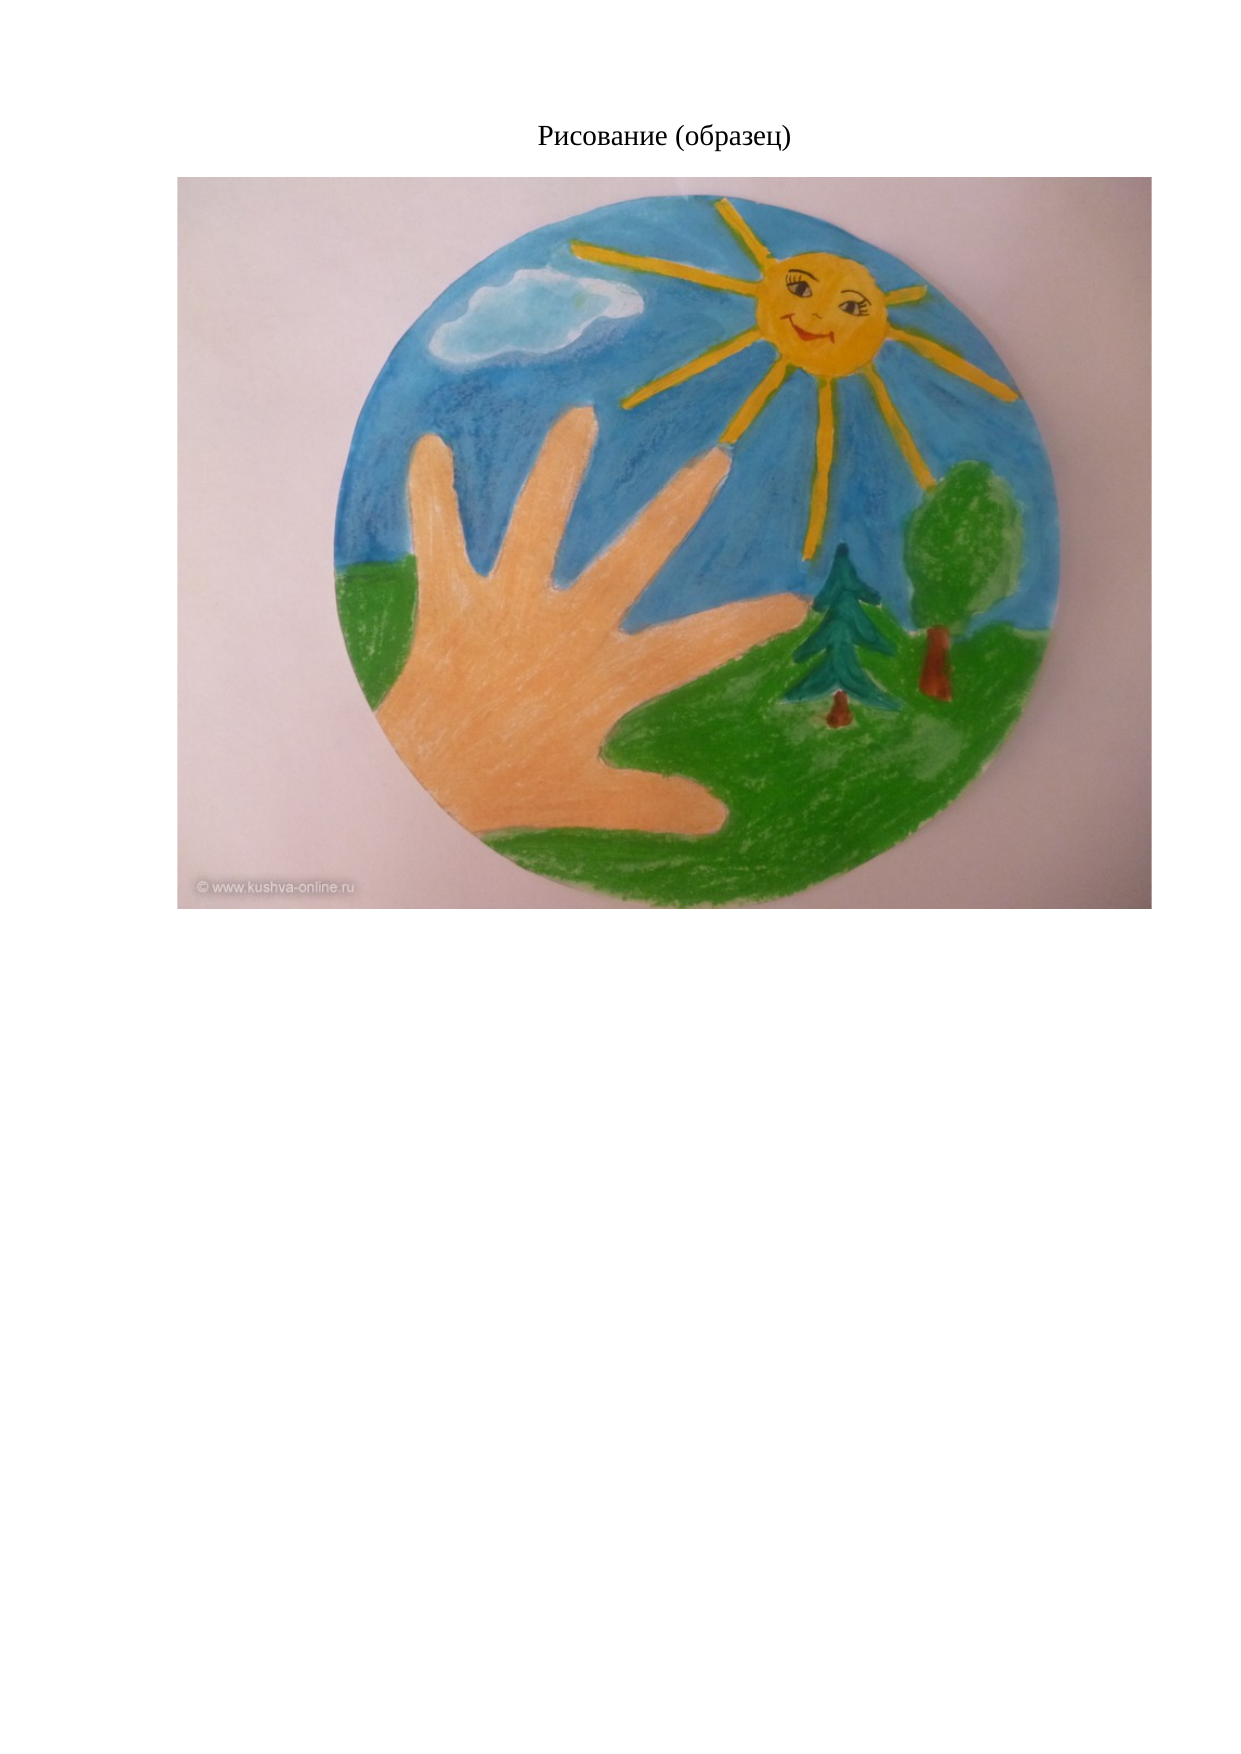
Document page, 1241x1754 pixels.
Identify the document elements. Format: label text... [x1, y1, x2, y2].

picture [177, 177, 1152, 909]
text Рисование (образец) [177, 118, 1152, 152]
